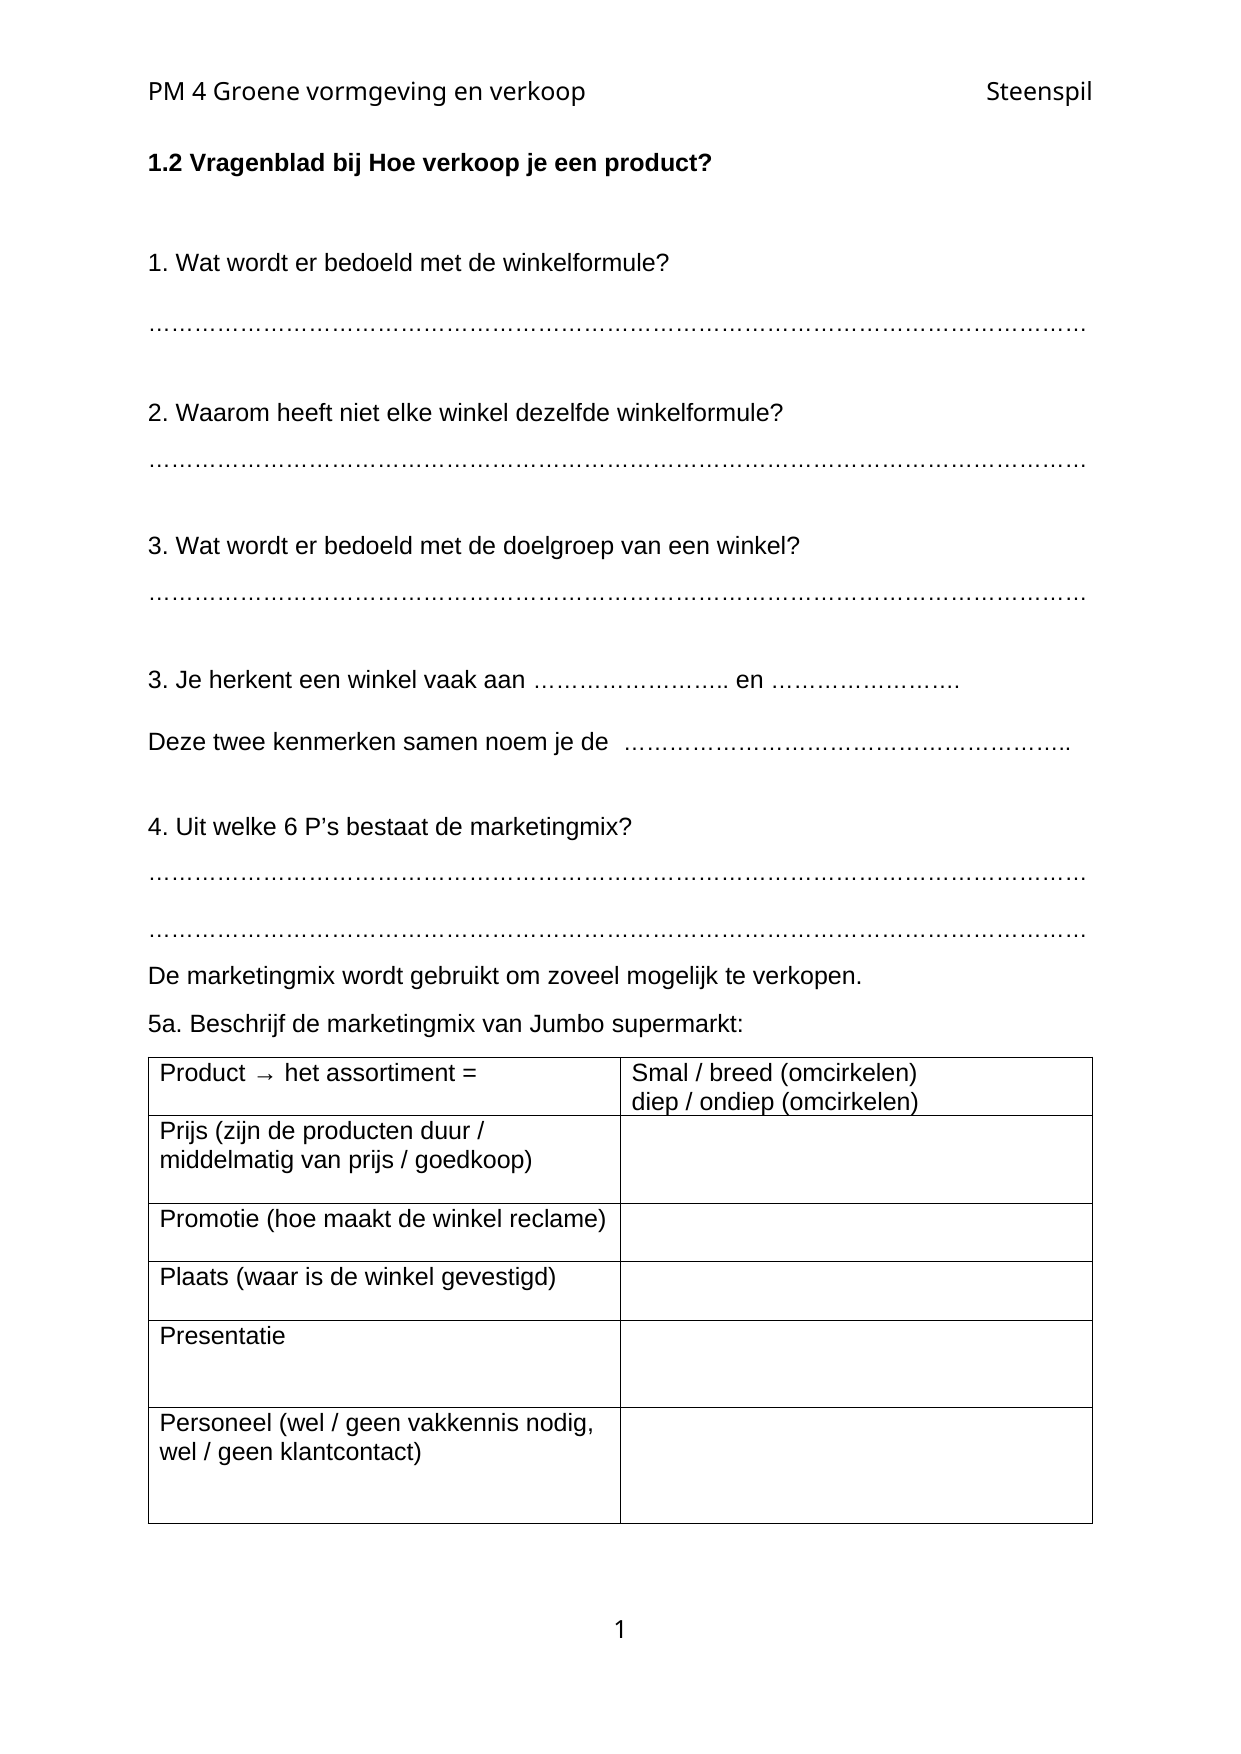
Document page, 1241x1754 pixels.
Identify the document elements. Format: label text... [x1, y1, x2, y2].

table_cell [621, 1321, 1092, 1407]
table_cell Prijs (zijn de producten duur / middelmatig van prijs / goedkoop) [149, 1116, 620, 1202]
text 1. Wat wordt er bedoeld met de winkelformule? …………………………………………………………………………………………………………… 2. Waarom heeft niet elke winkel dezelfde winkelformule? [148, 248, 1093, 427]
text …………………………………………………………………………………………………………… 3. Wat wordt er bedoeld met de doelgroep van een winkel? [148, 446, 1093, 560]
text …………………………………………………………………………………………………………… 3. Je herkent een winkel vaak aan …………………….. en ……………………. Deze twee kenmerken samen noem je de ………………………………………………….. [148, 579, 1093, 792]
text De marketingmix wordt gebruikt om zoveel mogelijk te verkopen. [148, 961, 1093, 990]
text …………………………………………………………………………………………………………… …………………………………………………………………………………………………………… [148, 859, 1093, 942]
text 4. Uit welke 6 P’s bestaat de marketingmix? [148, 812, 1093, 840]
table_cell [621, 1408, 1092, 1523]
table_header Product → het assortiment = [149, 1058, 620, 1115]
table_cell Presentatie [149, 1321, 620, 1407]
table_cell Plaats (waar is de winkel gevestigd) [149, 1262, 620, 1319]
table_cell Promotie (hoe maakt de winkel reclame) [149, 1204, 620, 1261]
table_cell Personeel (wel / geen vakkennis nodig, wel / geen klantcontact) [149, 1408, 620, 1523]
table_cell [621, 1262, 1092, 1319]
text 5a. Beschrijf de marketingmix van Jumbo supermarkt: [148, 1009, 1093, 1038]
table_header Smal / breed (omcirkelen) diep / ondiep (omcirkelen) [621, 1058, 1092, 1115]
table_cell [621, 1116, 1092, 1202]
table_cell [621, 1204, 1092, 1261]
text 1.2 Vragenblad bij Hoe verkoop je een product? [148, 148, 1093, 176]
